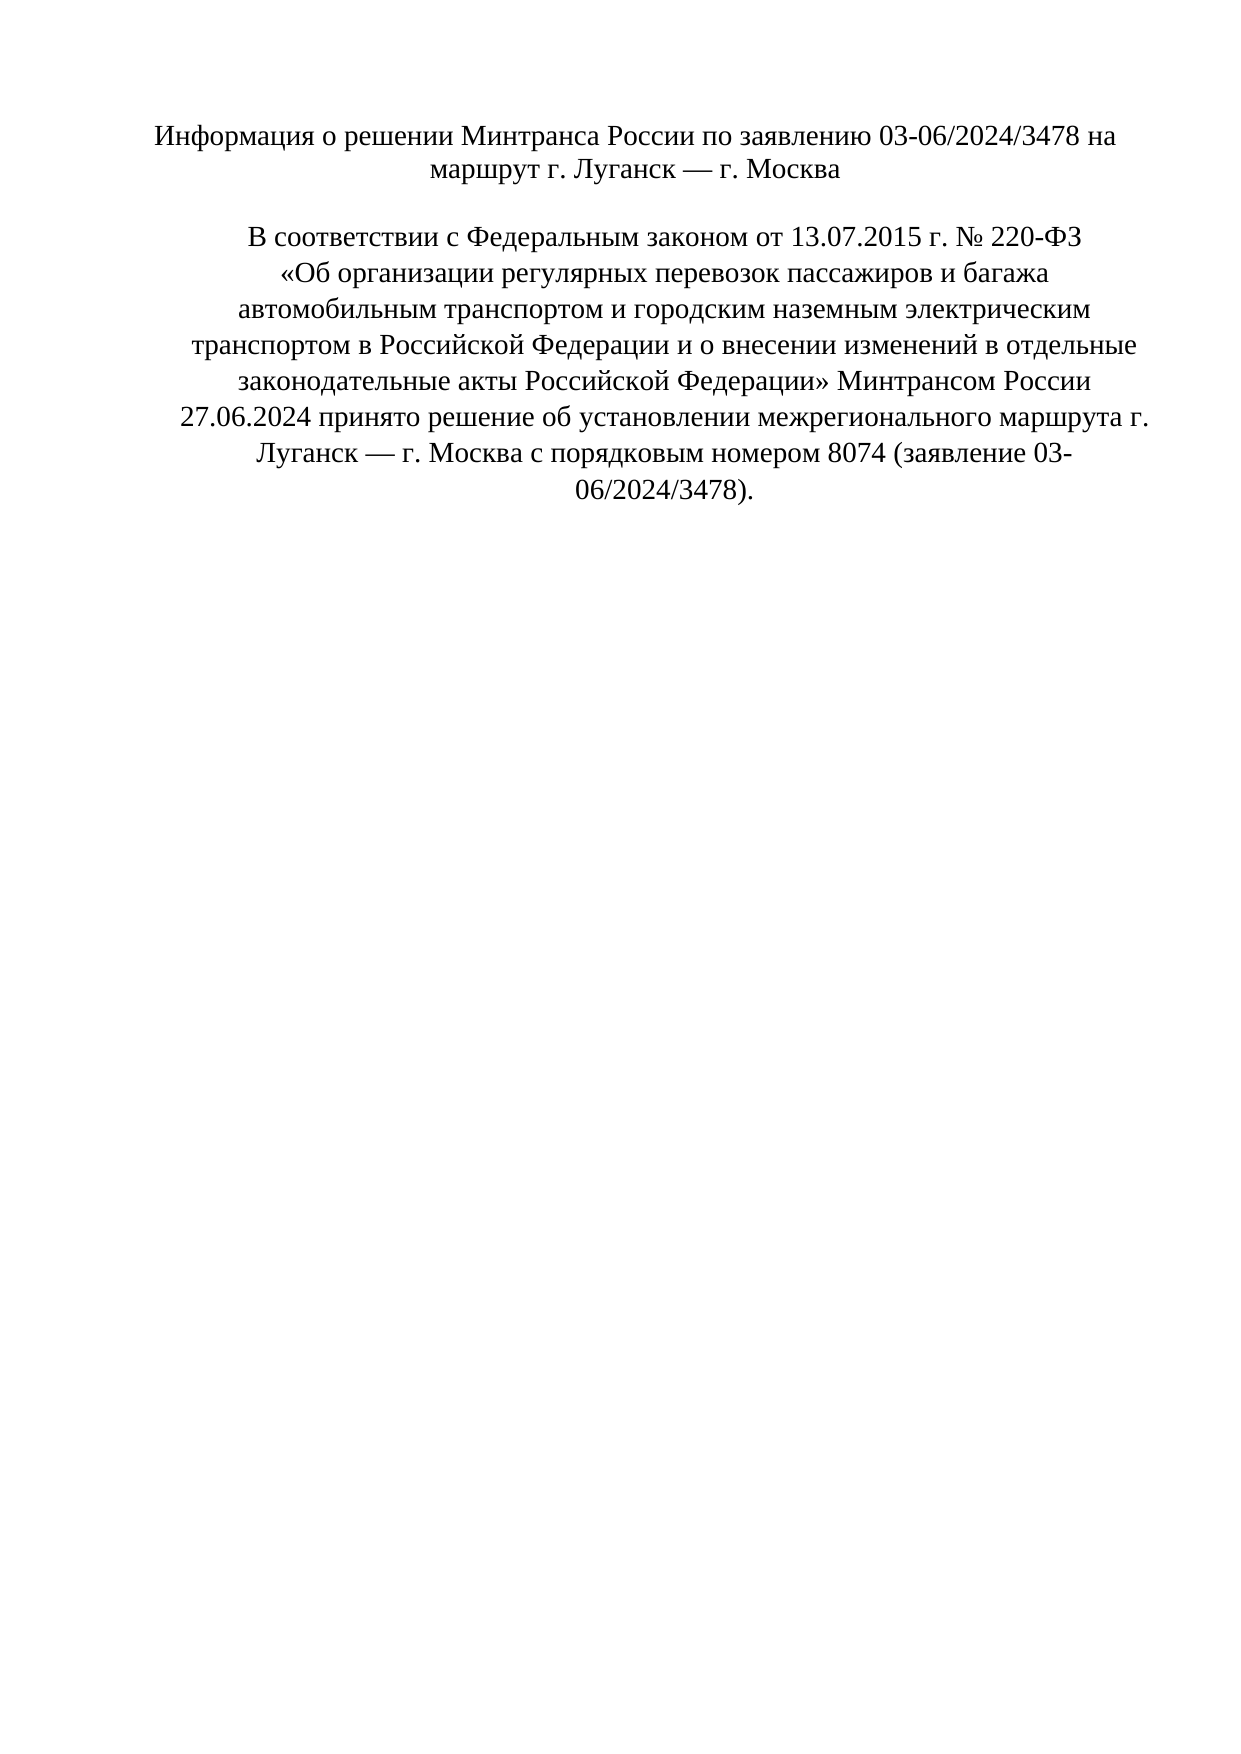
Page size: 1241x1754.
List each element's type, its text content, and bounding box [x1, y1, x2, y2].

text Информация о решении Минтранса России по заявлению 03-06/2024/3478 на маршрут г. Луганск — г. Москва [118, 118, 1152, 185]
text В соответствии с Федеральным законом от 13.07.2015 г. № 220-ФЗ «Об организации регулярных перевозок пассажиров и багажа автомобильным транспортом и городским наземным электрическим транспортом в Российской Федерации и о внесении изменений в отдельные законодательные акты Российской Федерации» Минтрансом России 27.06.2024 принято решение об установлении межрегионального маршрута г. Луганск — г. Москва с порядковым номером 8074 (заявление 03-06/2024/3478). [177, 219, 1152, 505]
